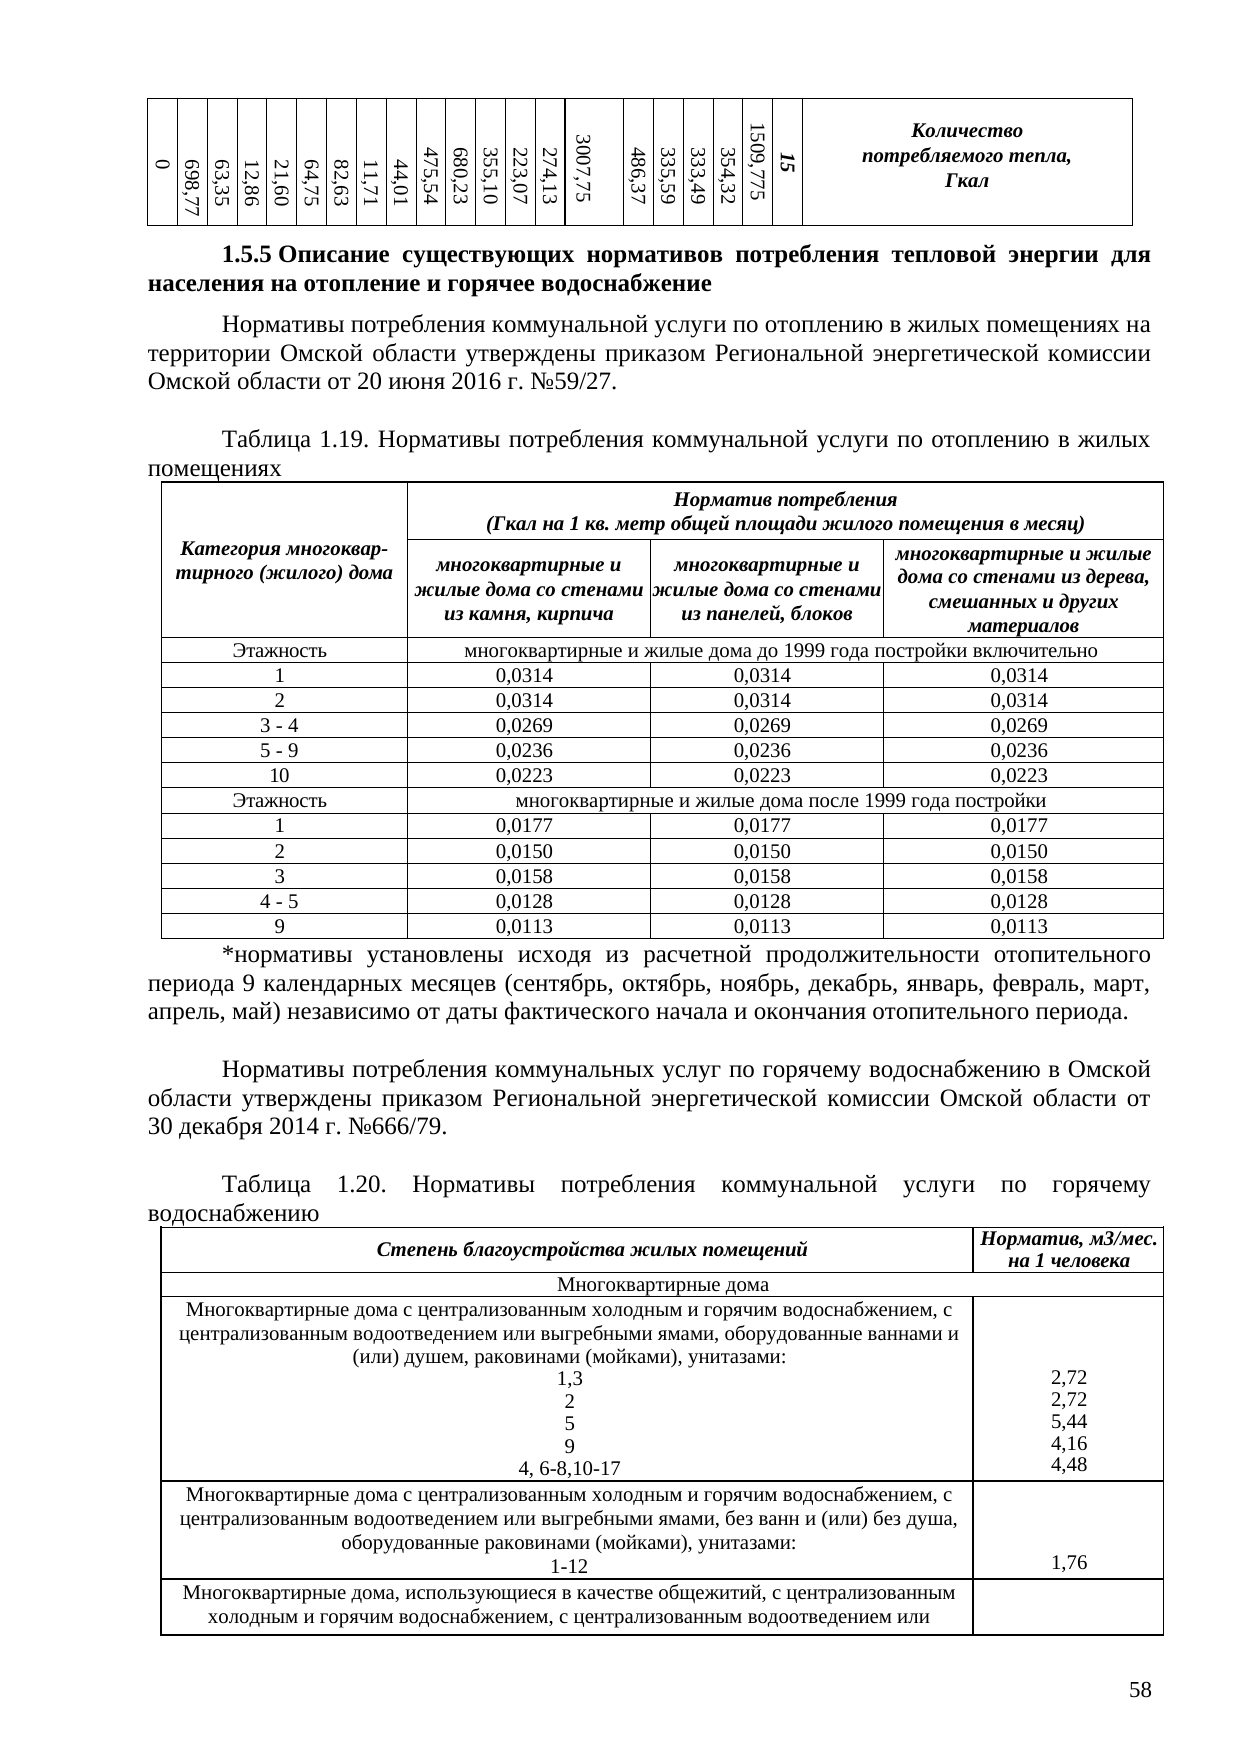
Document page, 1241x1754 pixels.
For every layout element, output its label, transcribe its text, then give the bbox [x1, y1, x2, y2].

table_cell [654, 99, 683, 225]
text Таблица 1.19. Нормативы потребления коммунальной услуги по отоплению в жилых помещениях [148, 424, 1152, 481]
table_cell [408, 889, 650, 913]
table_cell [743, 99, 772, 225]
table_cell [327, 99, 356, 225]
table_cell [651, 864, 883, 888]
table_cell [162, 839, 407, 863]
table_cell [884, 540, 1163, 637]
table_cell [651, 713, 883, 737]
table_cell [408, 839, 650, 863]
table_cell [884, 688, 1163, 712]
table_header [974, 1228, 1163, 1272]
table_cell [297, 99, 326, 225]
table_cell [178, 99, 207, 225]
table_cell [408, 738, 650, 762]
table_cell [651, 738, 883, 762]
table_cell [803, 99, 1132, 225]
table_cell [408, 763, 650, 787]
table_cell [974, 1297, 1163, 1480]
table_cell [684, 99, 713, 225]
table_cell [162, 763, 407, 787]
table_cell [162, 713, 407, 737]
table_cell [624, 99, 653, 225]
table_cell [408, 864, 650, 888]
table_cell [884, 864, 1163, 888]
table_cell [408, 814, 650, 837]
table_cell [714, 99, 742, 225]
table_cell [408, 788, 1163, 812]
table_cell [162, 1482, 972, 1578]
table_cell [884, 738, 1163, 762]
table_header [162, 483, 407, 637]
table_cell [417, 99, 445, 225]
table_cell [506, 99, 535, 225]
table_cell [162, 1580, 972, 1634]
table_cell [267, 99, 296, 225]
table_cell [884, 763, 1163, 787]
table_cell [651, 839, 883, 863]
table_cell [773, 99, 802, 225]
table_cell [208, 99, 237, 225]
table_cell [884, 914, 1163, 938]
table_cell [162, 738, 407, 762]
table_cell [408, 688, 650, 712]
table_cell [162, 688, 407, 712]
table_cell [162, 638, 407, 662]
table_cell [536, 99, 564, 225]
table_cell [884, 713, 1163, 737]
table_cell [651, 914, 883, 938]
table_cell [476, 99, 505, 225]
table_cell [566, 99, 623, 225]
subtitle Описание существующих нормативов потребления тепловой энергии для населения на отопление и горячее водоснабжение [148, 239, 1152, 296]
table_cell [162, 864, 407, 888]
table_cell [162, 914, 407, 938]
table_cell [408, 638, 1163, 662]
text Нормативы потребления коммунальных услуг по горячему водоснабжению в Омской области утверждены приказом Региональной энергетической комиссии Омской области от 30 декабря 2014 г. №666/79. [148, 1054, 1152, 1140]
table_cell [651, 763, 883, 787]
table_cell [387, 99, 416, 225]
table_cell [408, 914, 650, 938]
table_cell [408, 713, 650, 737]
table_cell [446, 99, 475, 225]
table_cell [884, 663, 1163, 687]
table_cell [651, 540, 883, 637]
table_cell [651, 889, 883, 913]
text Нормативы потребления коммунальной услуги по отоплению в жилых помещениях на территории Омской области утверждены приказом Региональной энергетической комиссии Омской области от 20 июня 2016 г. №59/27. [148, 309, 1152, 395]
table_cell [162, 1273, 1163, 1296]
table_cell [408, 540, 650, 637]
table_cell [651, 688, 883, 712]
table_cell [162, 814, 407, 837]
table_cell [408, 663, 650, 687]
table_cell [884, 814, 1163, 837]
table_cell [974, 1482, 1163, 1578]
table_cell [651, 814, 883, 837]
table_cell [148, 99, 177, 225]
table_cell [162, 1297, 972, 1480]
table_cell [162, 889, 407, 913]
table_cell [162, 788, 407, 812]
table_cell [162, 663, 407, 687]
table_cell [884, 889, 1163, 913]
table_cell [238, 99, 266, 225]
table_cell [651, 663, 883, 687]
text *нормативы установлены исходя из расчетной продолжительности отопительного периода 9 календарных месяцев (сентябрь, октябрь, ноябрь, декабрь, январь, февраль, март, апрель, май) независимо от даты фактического начала и окончания отопительного периода. [148, 939, 1152, 1025]
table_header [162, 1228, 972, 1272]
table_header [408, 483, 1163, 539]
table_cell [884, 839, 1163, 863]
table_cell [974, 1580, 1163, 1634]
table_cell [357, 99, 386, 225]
text Таблица 1.20. Нормативы потребления коммунальной услуги по горячему водоснабжению [148, 1169, 1152, 1226]
